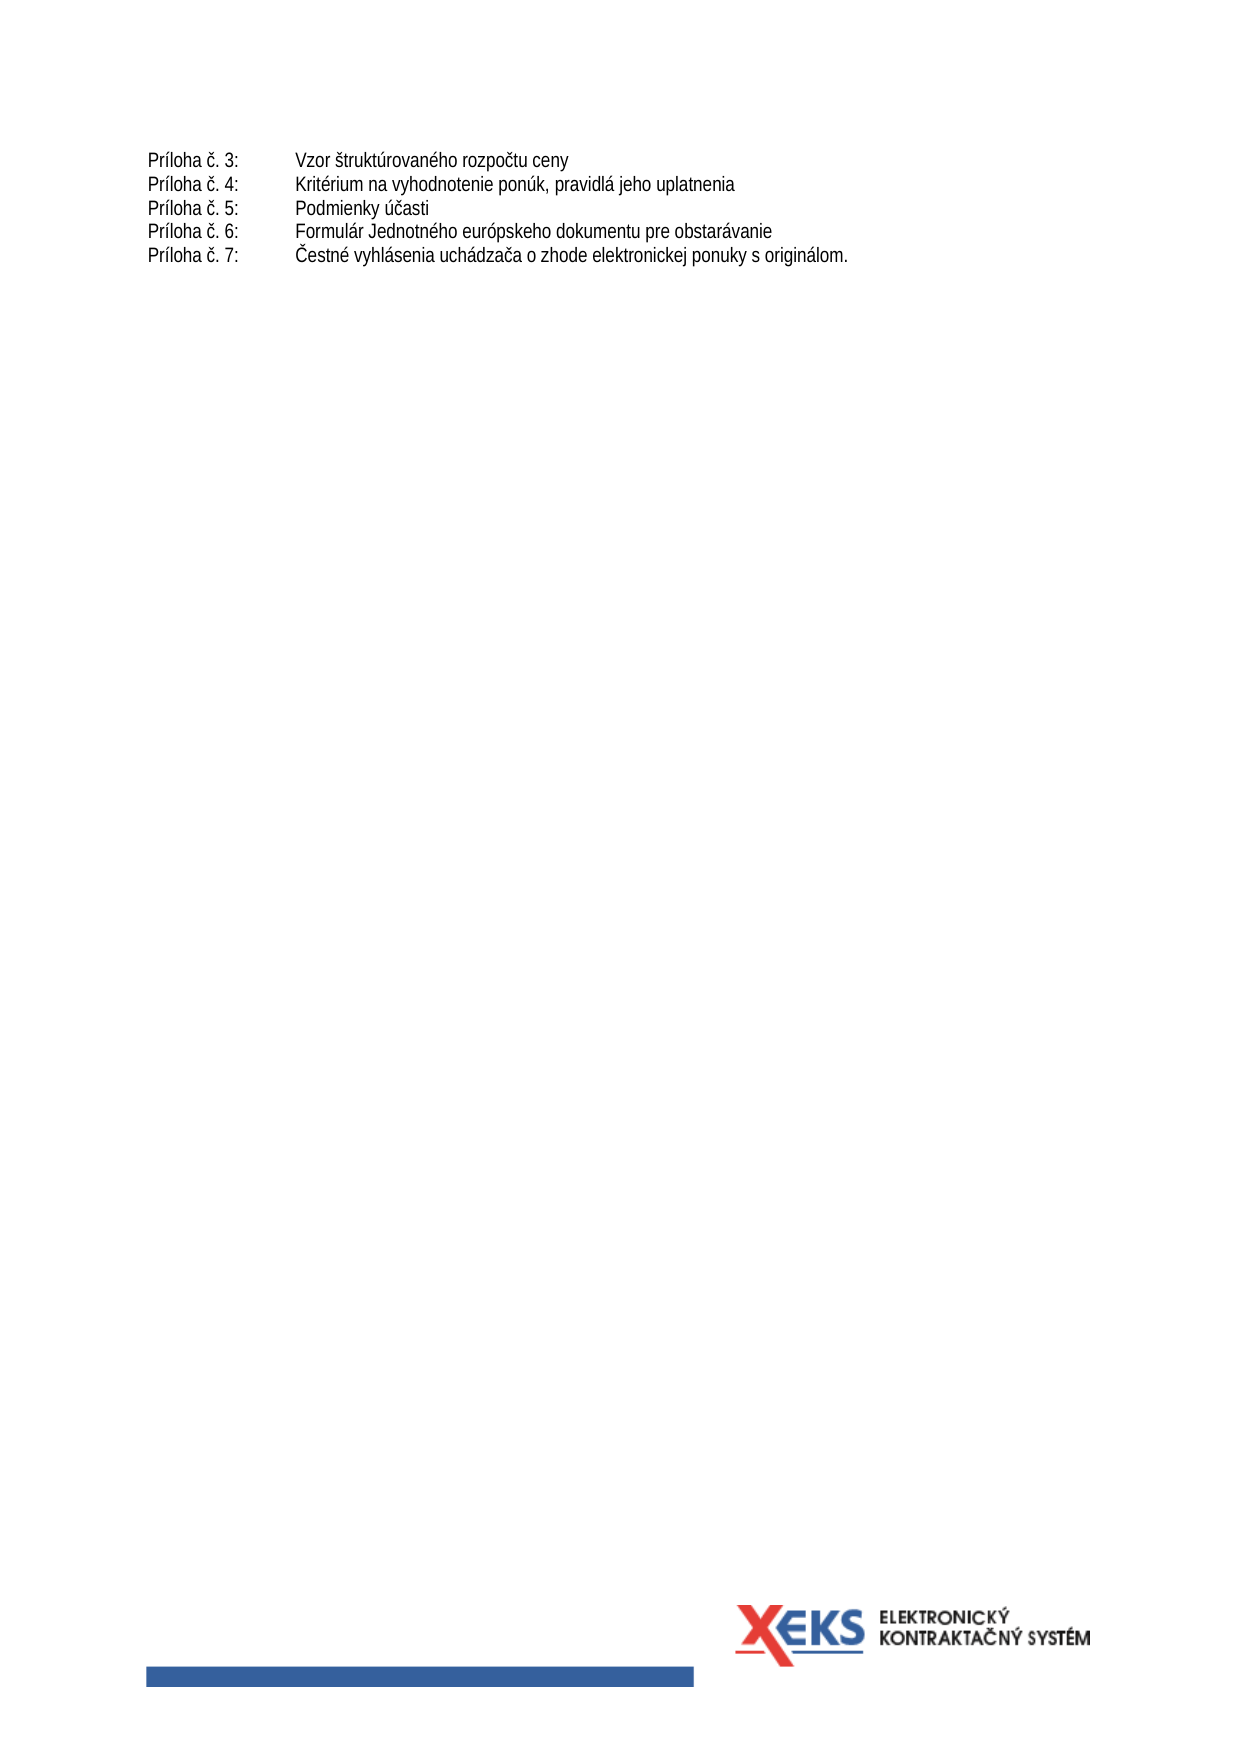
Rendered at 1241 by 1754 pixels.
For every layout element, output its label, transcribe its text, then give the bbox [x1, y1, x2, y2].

text Príloha č. 6: Formulár Jednotného európskeho dokumentu pre obstarávanie [148, 219, 1093, 243]
text Príloha č. 3: Vzor štruktúrovaného rozpočtu ceny [148, 148, 1093, 172]
text Príloha č. 5: Podmienky účasti [148, 196, 1093, 219]
text Príloha č. 4: Kritérium na vyhodnotenie ponúk, pravidlá jeho uplatnenia [148, 172, 1093, 196]
picture [146, 1605, 1090, 1687]
text Príloha č. 7: Čestné vyhlásenia uchádzača o zhode elektronickej ponuky s originálom. [148, 243, 1093, 267]
